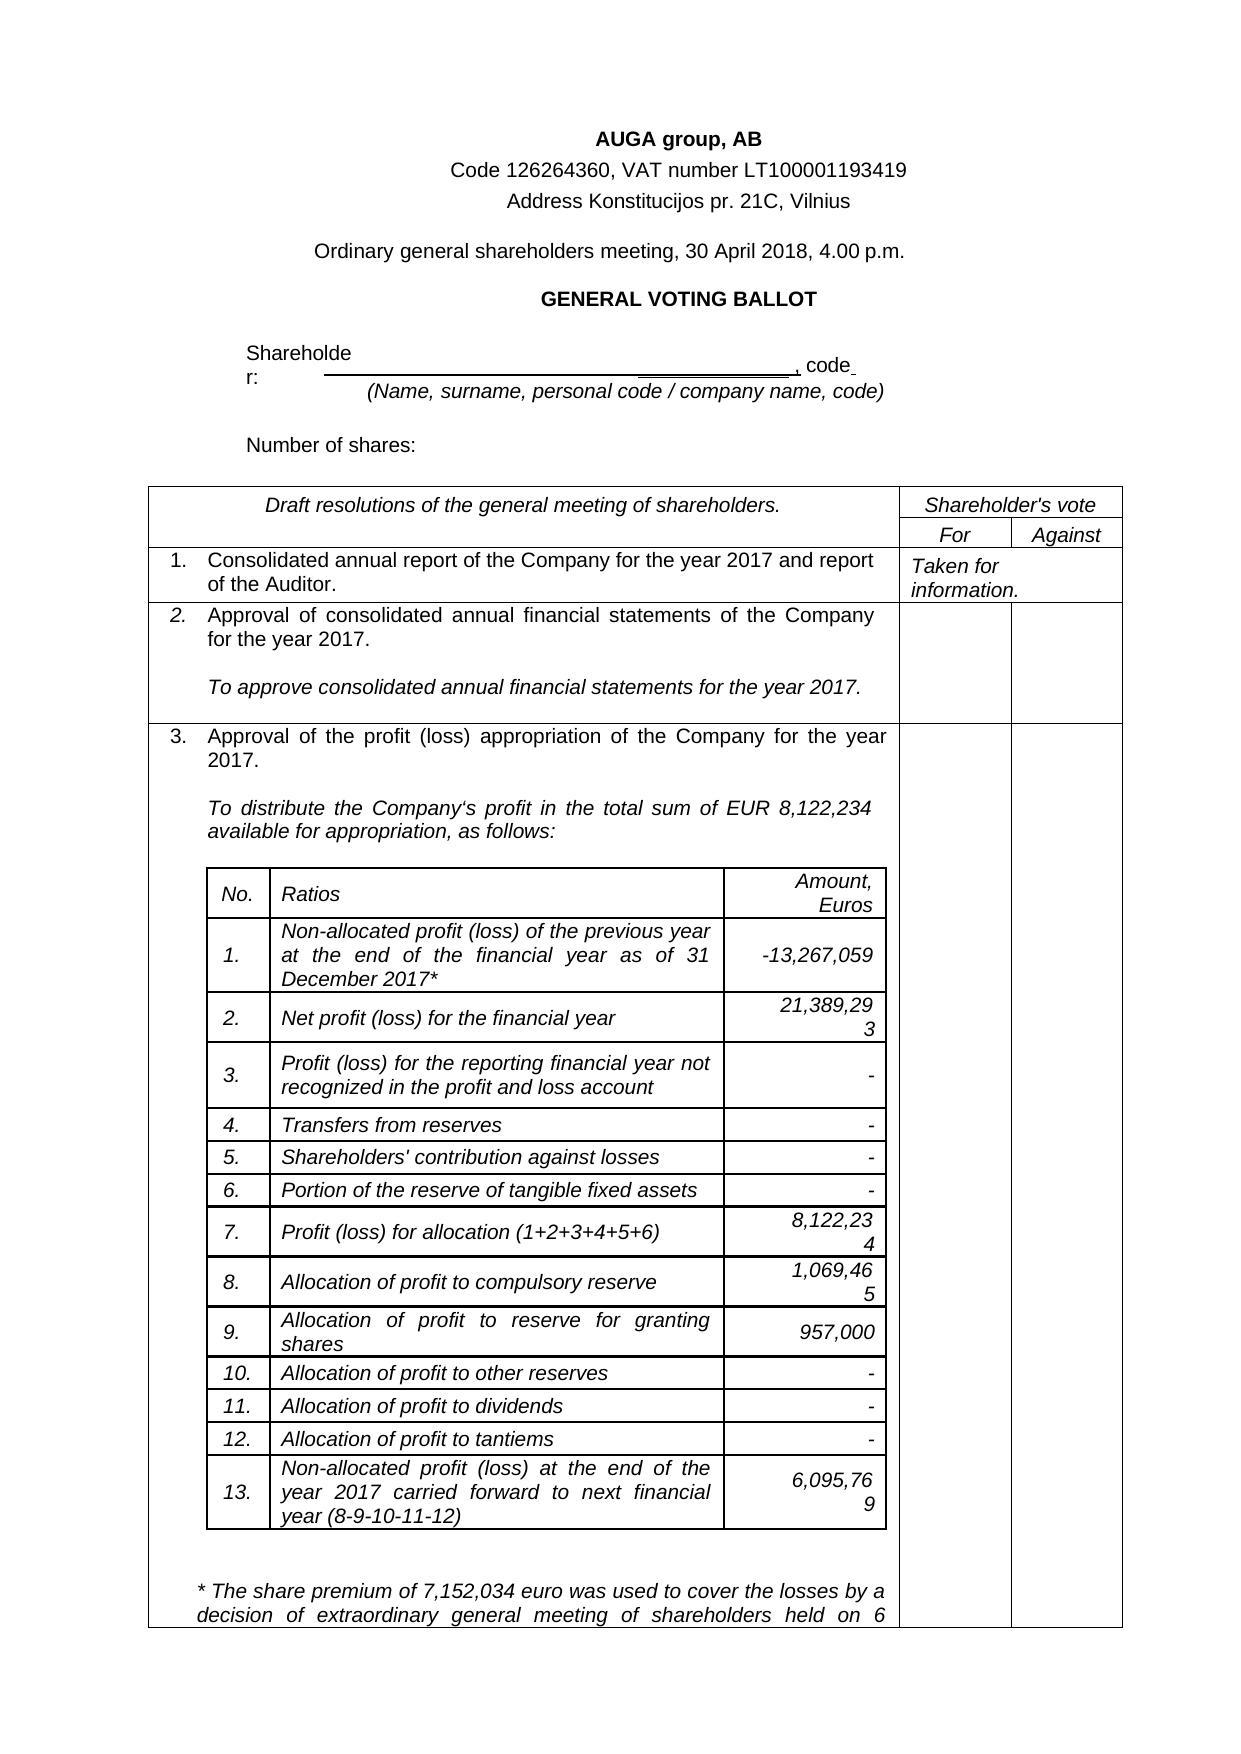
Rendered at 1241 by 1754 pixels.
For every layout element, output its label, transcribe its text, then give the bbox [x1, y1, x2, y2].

table_cell For [900, 518, 1011, 547]
table_cell Against [1012, 518, 1122, 547]
table_cell Consolidated annual report of the Company for the year 2017 and report of the Auditor. [149, 548, 899, 602]
table_cell [1012, 603, 1122, 722]
text Ordinary general shareholders meeting, 30 April 2018, 4.00 p.m. [246, 238, 973, 262]
subtitle AUGA group, AB [384, 122, 973, 152]
table_header Shareholder's vote [900, 487, 1122, 517]
subtitle GENERAL VOTING BALLOT [235, 287, 1122, 311]
text Shareholder: [246, 341, 356, 389]
table_cell Taken for information. [900, 548, 1122, 602]
table_cell [1012, 724, 1122, 1627]
text Address Konstitucijos pr. 21C, Vilnius [384, 183, 973, 214]
table_cell Approval of consolidated annual financial statements of the Company for the year 2017. To approve consolidated annual financial statements for the year 2017. [149, 603, 899, 722]
text Code 126264360, VAT number LT100001193419 [384, 152, 973, 183]
text (Name, surname, personal code / company name, code) [367, 379, 1122, 403]
text Number of shares: [246, 433, 1122, 457]
table_header Draft resolutions of the general meeting of shareholders. [149, 487, 899, 547]
table_cell [900, 724, 1011, 1627]
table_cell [149, 724, 899, 1627]
text , code [522, 348, 1122, 379]
table_cell [900, 603, 1011, 722]
